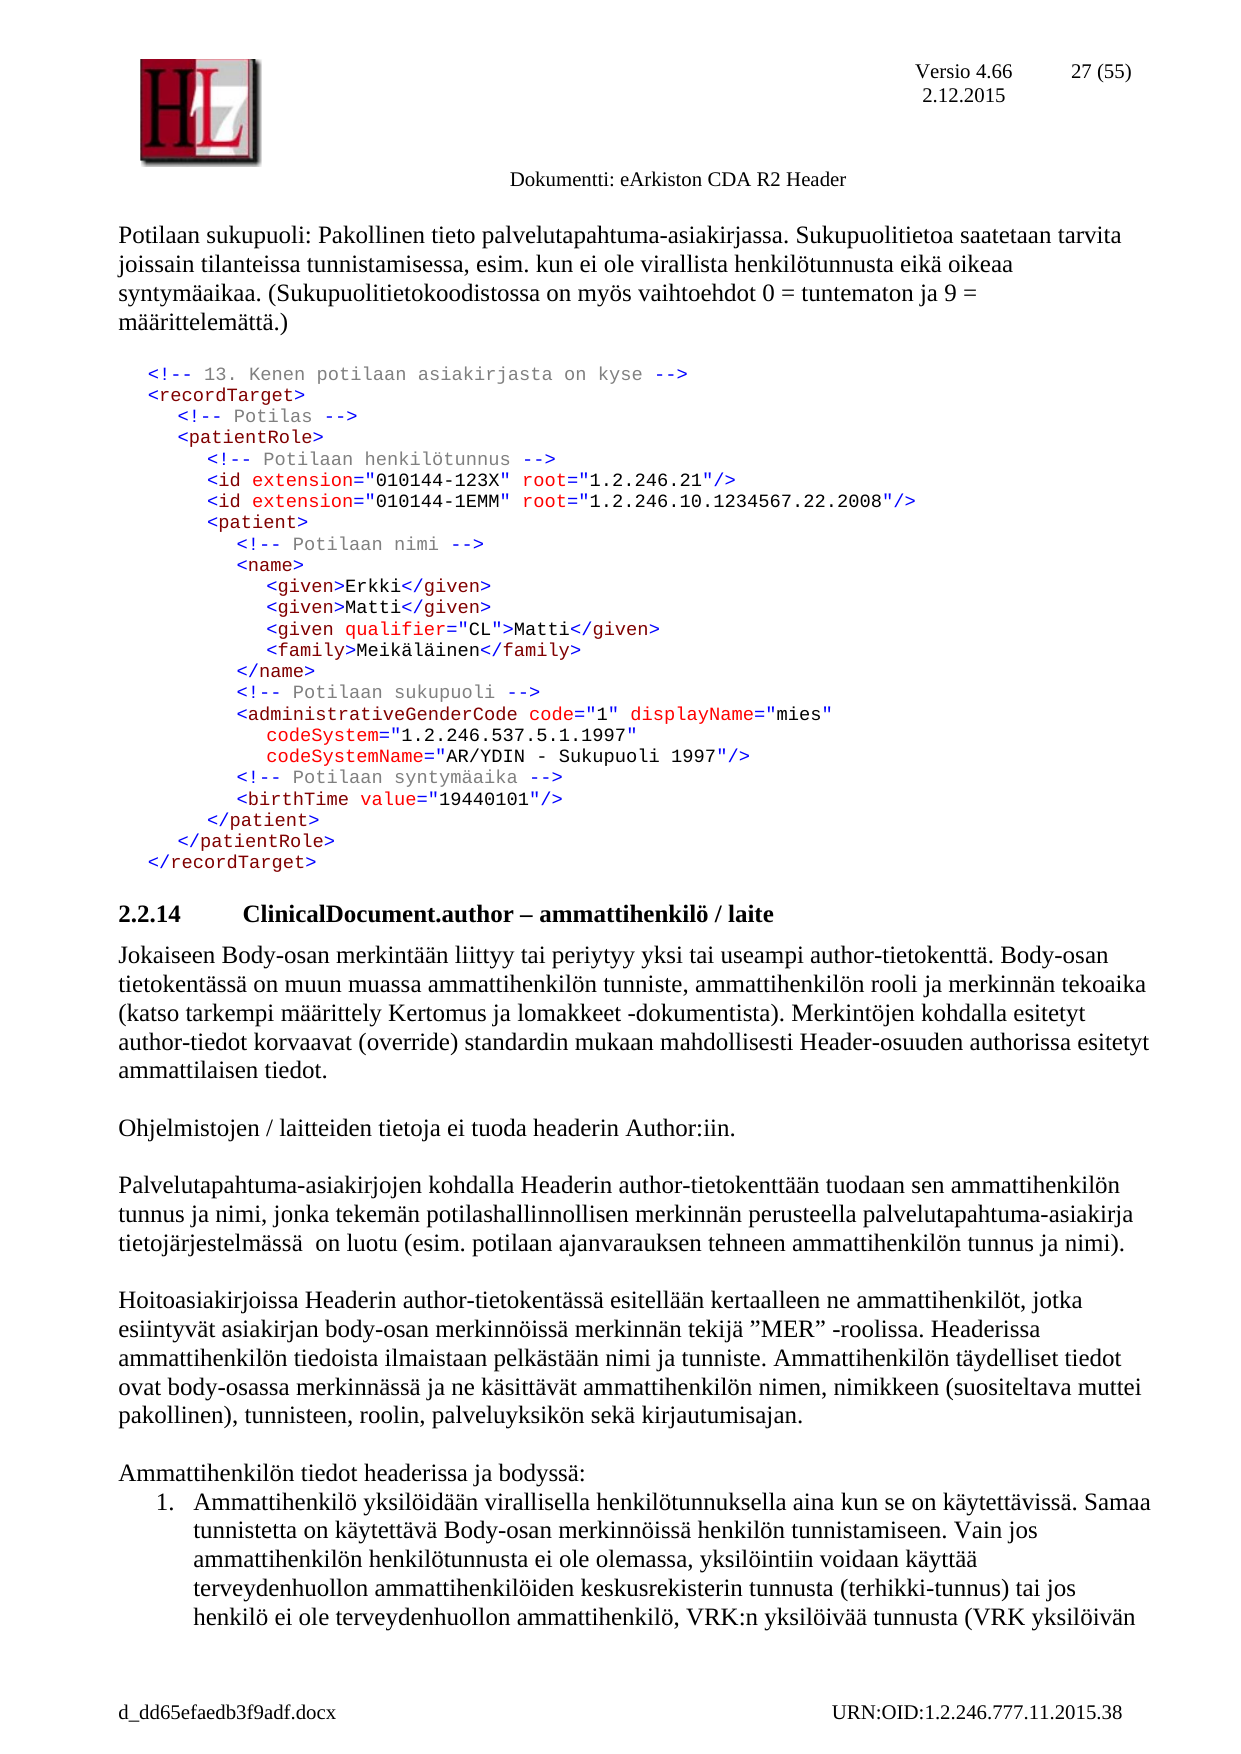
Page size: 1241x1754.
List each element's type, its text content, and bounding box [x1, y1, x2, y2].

text </patient> [118, 811, 1152, 832]
text </name> [118, 662, 1152, 683]
text </patientRole> [118, 832, 1152, 853]
text codeSystem="1.2.246.537.5.1.1997" [118, 726, 1152, 747]
text <name> [118, 556, 1152, 577]
text Ammattihenkilön tiedot headerissa ja bodyssä: [118, 1458, 1152, 1487]
text <recordTarget> [118, 386, 1152, 407]
text <birthTime value="19440101"/> [118, 789, 1152, 811]
subtitle ClinicalDocument.author – ammattihenkilö / laite [236, 899, 1152, 928]
text <patientRole> [118, 428, 1152, 449]
text <patient> [118, 513, 1152, 534]
text Ohjelmistojen / laitteiden tietoja ei tuoda headerin Author:iin. [118, 1113, 1152, 1142]
text <id extension="010144-1EMM" root="1.2.246.10.1234567.22.2008"/> [118, 492, 1152, 513]
text </recordTarget> [118, 853, 1152, 874]
text <!-- Potilaan sukupuoli --> [118, 683, 1152, 704]
text <administrativeGenderCode code="1" displayName="mies" [118, 704, 1152, 726]
text codeSystemName="AR/YDIN - Sukupuoli 1997"/> [118, 747, 1152, 768]
text <id extension="010144-123X" root="1.2.246.21"/> [118, 471, 1152, 492]
picture [140, 59, 263, 167]
text Hoitoasiakirjoissa Headerin author-tietokentässä esitellään kertaalleen ne ammattihenkilöt, jotka esiintyvät asiakirjan body-osan merkinnöissä merkinnän tekijä ”MER” -roolissa. Headerissa ammattihenkilön tiedoista ilmaistaan pelkästään nimi ja tunniste. Ammattihenkilön täydelliset tiedot ovat body-osassa merkinnässä ja ne käsittävät ammattihenkilön nimen, nimikkeen (suositeltava muttei pakollinen), tunnisteen, roolin, palveluyksikön sekä kirjautumisajan. [118, 1286, 1152, 1429]
text Potilaan sukupuoli: Pakollinen tieto palvelutapahtuma-asiakirjassa. Sukupuolitietoa saatetaan tarvita joissain tilanteissa tunnistamisessa, esim. kun ei ole virallista henkilötunnusta eikä oikeaa syntymäaikaa. (Sukupuolitietokoodistossa on myös vaihtoehdot 0 = tuntematon ja 9 = määrittelemättä.) [118, 221, 1152, 336]
text <given>Matti</given> [118, 598, 1152, 619]
text <!-- Potilaan nimi --> [118, 534, 1152, 556]
text <given>Erkki</given> [118, 577, 1152, 598]
text Jokaiseen Body-osan merkintään liittyy tai periytyy yksi tai useampi author-tietokenttä. Body-osan tietokentässä on muun muassa ammattihenkilön tunniste, ammattihenkilön rooli ja merkinnän tekoaika (katso tarkempi määrittely Kertomus ja lomakkeet -dokumentista). Merkintöjen kohdalla esitetyt author-tiedot korvaavat (override) standardin mukaan mahdollisesti Header-osuuden authorissa esitetyt ammattilaisen tiedot. [118, 941, 1152, 1084]
text <given qualifier="CL">Matti</given> [118, 619, 1152, 641]
text <!-- Potilas --> [118, 407, 1152, 428]
text <!-- 13. Kenen potilaan asiakirjasta on kyse --> [118, 364, 1152, 386]
text <family>Meikäläinen</family> [118, 641, 1152, 662]
text Palvelutapahtuma-asiakirjojen kohdalla Headerin author-tietokenttään tuodaan sen ammattihenkilön tunnus ja nimi, jonka tekemän potilashallinnollisen merkinnän perusteella palvelutapahtuma-asiakirja tietojärjestelmässä on luotu (esim. potilaan ajanvarauksen tehneen ammattihenkilön tunnus ja nimi). [118, 1171, 1152, 1257]
text <!-- Potilaan henkilötunnus --> [118, 449, 1152, 471]
text <!-- Potilaan syntymäaika --> [118, 768, 1152, 789]
